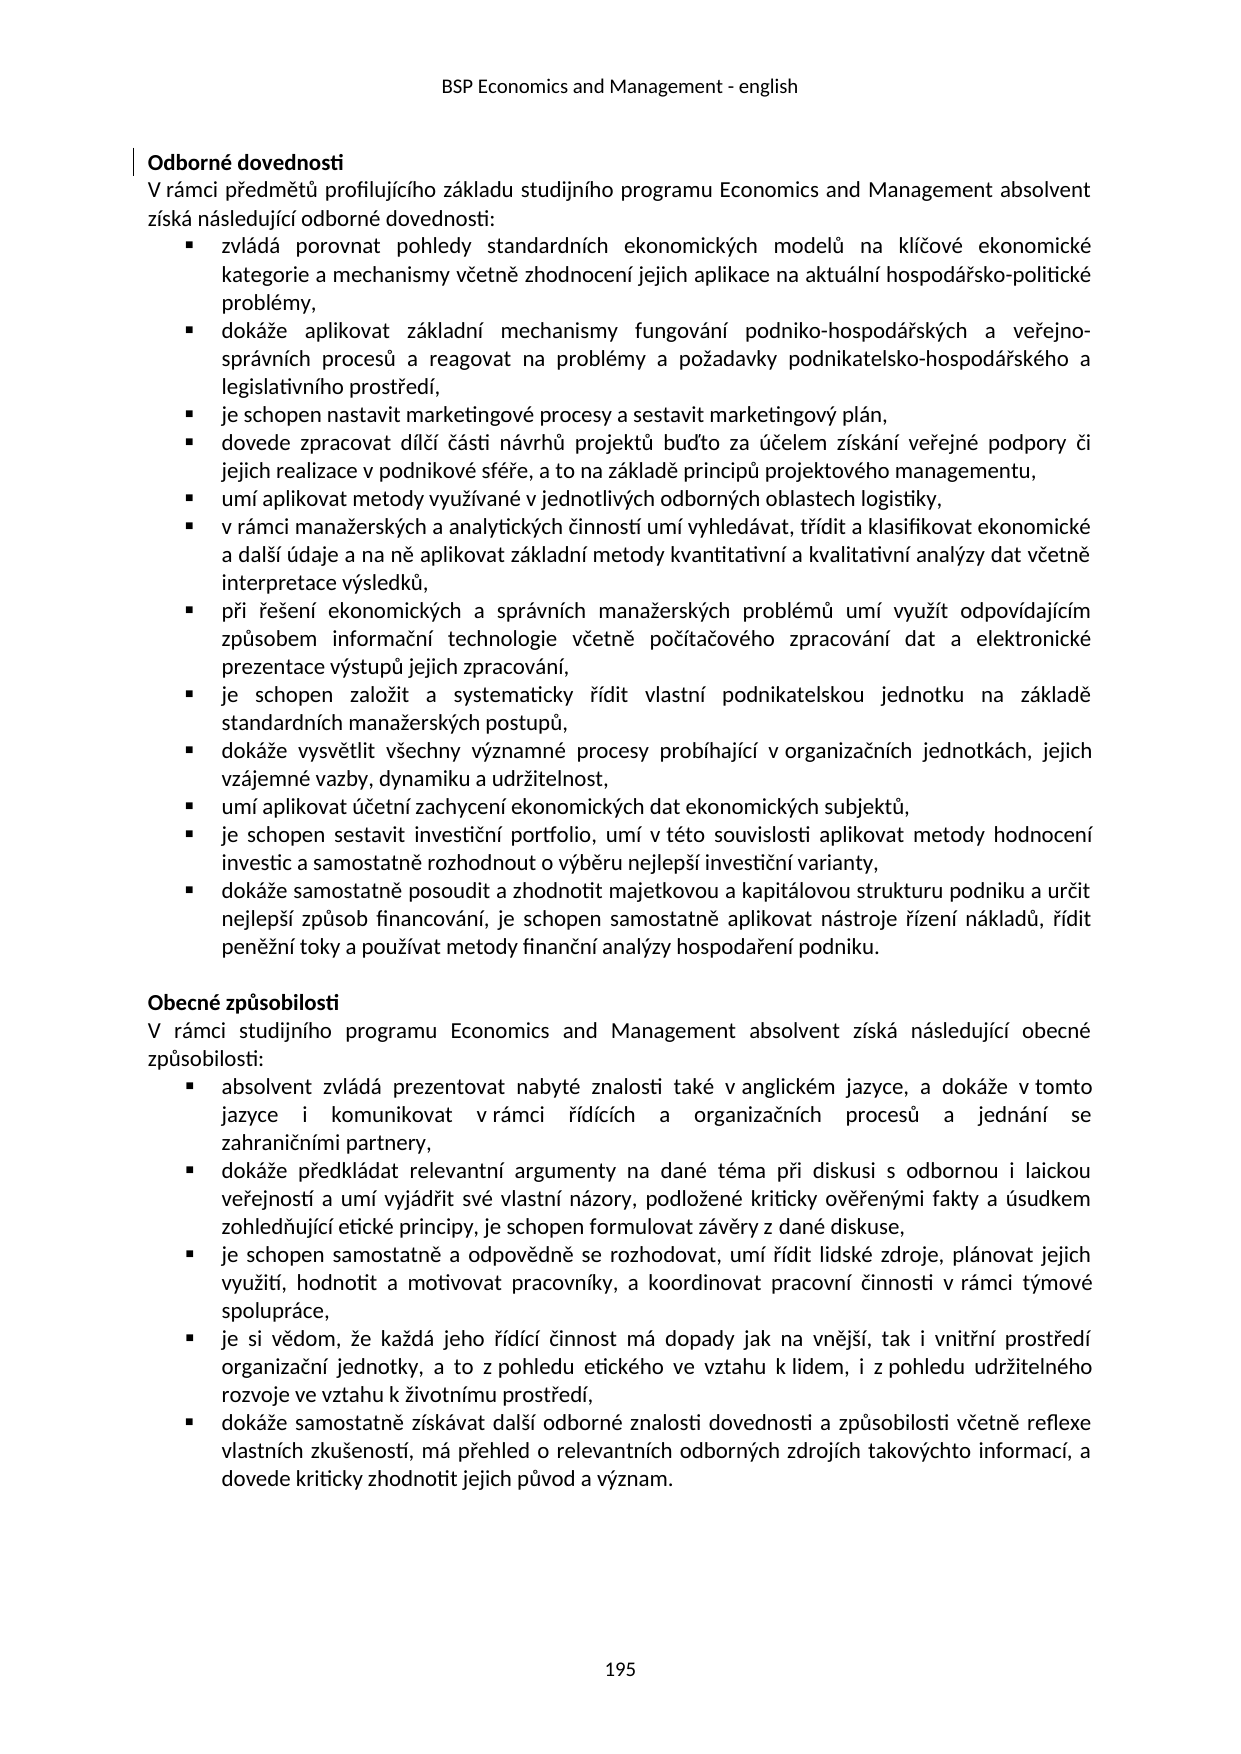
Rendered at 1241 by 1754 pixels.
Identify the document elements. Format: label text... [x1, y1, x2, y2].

text Odborné dovednosti [148, 148, 1093, 176]
list je si vědom, že každá jeho řídící činnost má dopady jak na vnější, tak i vnitřní prostředí organizační jednotky, a to z pohledu etického ve vztahu k lidem, i z pohledu udržitelného rozvoje ve vztahu k životnímu prostředí, [184, 1324, 1093, 1408]
list je schopen sestavit investiční portfolio, umí v této souvislosti aplikovat metody hodnocení investic a samostatně rozhodnout o výběru nejlepší investiční varianty, [184, 820, 1093, 876]
list dokáže aplikovat základní mechanismy fungování podniko-hospodářských a veřejno-správních procesů a reagovat na problémy a požadavky podnikatelsko-hospodářského a legislativního prostředí, [184, 316, 1093, 400]
list dokáže vysvětlit všechny významné procesy probíhající v organizačních jednotkách, jejich vzájemné vazby, dynamiku a udržitelnost, [184, 736, 1093, 792]
list při řešení ekonomických a správních manažerských problémů umí využít odpovídajícím způsobem informační technologie včetně počítačového zpracování dat a elektronické prezentace výstupů jejich zpracování, [184, 596, 1093, 680]
text Obecné způsobilosti [148, 988, 1093, 1016]
text V rámci předmětů profilujícího základu studijního programu Economics and Management absolvent získá následující odborné dovednosti: [148, 176, 1093, 232]
list umí aplikovat účetní zachycení ekonomických dat ekonomických subjektů, [184, 792, 1093, 820]
list v rámci manažerských a analytických činností umí vyhledávat, třídit a klasifikovat ekonomické a další údaje a na ně aplikovat základní metody kvantitativní a kvalitativní analýzy dat včetně interpretace výsledků, [184, 512, 1093, 596]
text V rámci studijního programu Economics and Management absolvent získá následující obecné způsobilosti: [148, 1016, 1093, 1072]
list dokáže předkládat relevantní argumenty na dané téma při diskusi s odbornou i laickou veřejností a umí vyjádřit své vlastní názory, podložené kriticky ověřenými fakty a úsudkem zohledňující etické principy, je schopen formulovat závěry z dané diskuse, [184, 1156, 1093, 1240]
list dokáže samostatně posoudit a zhodnotit majetkovou a kapitálovou strukturu podniku a určit nejlepší způsob financování, je schopen samostatně aplikovat nástroje řízení nákladů, řídit peněžní toky a používat metody finanční analýzy hospodaření podniku. [184, 876, 1093, 960]
list absolvent zvládá prezentovat nabyté znalosti také v anglickém jazyce, a dokáže v tomto jazyce i komunikovat v rámci řídících a organizačních procesů a jednání se zahraničními partnery, [184, 1072, 1093, 1156]
list je schopen založit a systematicky řídit vlastní podnikatelskou jednotku na základě standardních manažerských postupů, [184, 680, 1093, 736]
list dokáže samostatně získávat další odborné znalosti dovednosti a způsobilosti včetně reflexe vlastních zkušeností, má přehled o relevantních odborných zdrojích takovýchto informací, a dovede kriticky zhodnotit jejich původ a význam. [184, 1408, 1093, 1493]
list je schopen nastavit marketingové procesy a sestavit marketingový plán, [184, 400, 1093, 428]
list umí aplikovat metody využívané v jednotlivých odborných oblastech logistiky, [184, 484, 1093, 512]
list zvládá porovnat pohledy standardních ekonomických modelů na klíčové ekonomické kategorie a mechanismy včetně zhodnocení jejich aplikace na aktuální hospodářsko-politické problémy, [184, 232, 1093, 316]
list je schopen samostatně a odpovědně se rozhodovat, umí řídit lidské zdroje, plánovat jejich využití, hodnotit a motivovat pracovníky, a koordinovat pracovní činnosti v rámci týmové spolupráce, [184, 1240, 1093, 1324]
list dovede zpracovat dílčí části návrhů projektů buďto za účelem získání veřejné podpory či jejich realizace v podnikové sféře, a to na základě principů projektového managementu, [184, 428, 1093, 484]
